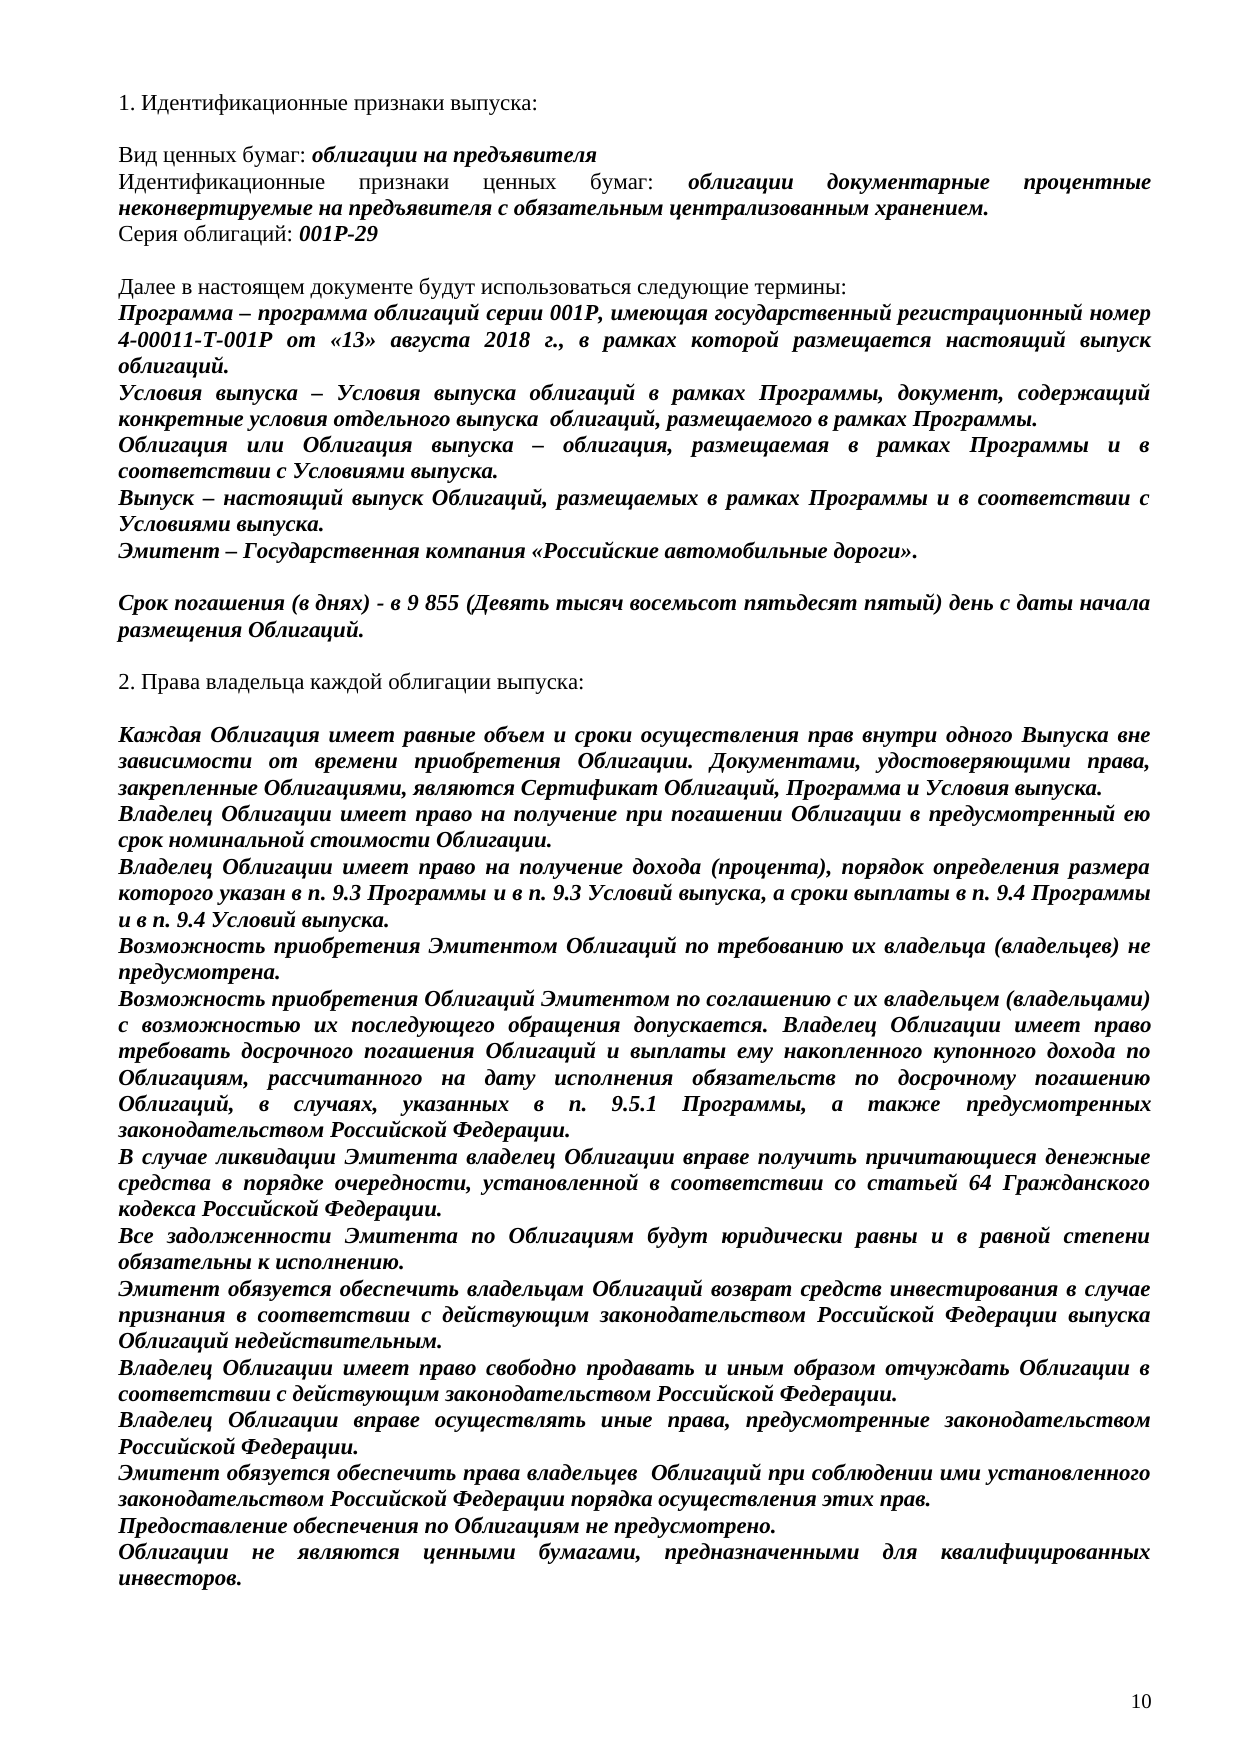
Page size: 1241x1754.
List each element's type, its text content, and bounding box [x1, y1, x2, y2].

text Облигации не являются ценными бумагами, предназначенными для квалифицированных инвесторов. [118, 1538, 1152, 1591]
text Срок погашения (в днях) - в 9 855 (Девять тысяч восемьсот пятьдесят пятый) день с даты начала размещения Облигаций. [118, 589, 1152, 642]
text Возможность приобретения Облигаций Эмитентом по соглашению с их владельцем (владельцами) с возможностью их последующего обращения допускается. Владелец Облигации имеет право требовать досрочного погашения Облигаций и выплаты ему накопленного купонного дохода по Облигациям, рассчитанного на дату исполнения обязательств по досрочному погашению Облигаций, в случаях, указанных в п. 9.5.1 Программы, а также предусмотренных законодательством Российской Федерации. [118, 985, 1152, 1143]
text Облигация или Облигация выпуска – облигация, размещаемая в рамках Программы и в соответствии с Условиями выпуска. [118, 431, 1152, 484]
text Далее в настоящем документе будут использоваться следующие термины: [118, 273, 1152, 299]
text Идентификационные признаки ценных бумаг: облигации документарные процентные неконвертируемые на предъявителя с обязательным централизованным хранением. [118, 168, 1152, 220]
text Эмитент – Государственная компания «Российские автомобильные дороги». [118, 537, 1152, 563]
text Владелец Облигации имеет право на получение при погашении Облигации в предусмотренный ею срок номинальной стоимости Облигации. [118, 800, 1152, 853]
text Вид ценных бумаг: облигации на предъявителя [118, 141, 1152, 168]
text Предоставление обеспечения по Облигациям не предусмотрено. [118, 1512, 1152, 1538]
text В случае ликвидации Эмитента владелец Облигации вправе получить причитающиеся денежные средства в порядке очередности, установленной в соответствии со статьей 64 Гражданского кодекса Российской Федерации. [118, 1143, 1152, 1222]
text Владелец Облигации имеет право на получение дохода (процента), порядок определения размера которого указан в п. 9.3 Программы и в п. 9.3 Условий выпуска, а сроки выплаты в п. 9.4 Программы и в п. 9.4 Условий выпуска. [118, 853, 1152, 932]
text Эмитент обязуется обеспечить права владельцев Облигаций при соблюдении ими установленного законодательством Российской Федерации порядка осуществления этих прав. [118, 1459, 1152, 1512]
text 2. Права владельца каждой облигации выпуска: [118, 668, 1152, 695]
text Владелец Облигации имеет право свободно продавать и иным образом отчуждать Облигации в соответствии с действующим законодательством Российской Федерации. [118, 1354, 1152, 1406]
text Выпуск – настоящий выпуск Облигаций, размещаемых в рамках Программы и в соответствии с Условиями выпуска. [118, 484, 1152, 537]
text 1. Идентификационные признаки выпуска: [118, 89, 1152, 115]
text Владелец Облигации вправе осуществлять иные права, предусмотренные законодательством Российской Федерации. [118, 1406, 1152, 1459]
text Серия облигаций: 001Р-29 [118, 220, 1152, 247]
text Программа – программа облигаций серии 001Р, имеющая государственный регистрационный номер 4-00011-Т-001Р от «13» августа 2018 г., в рамках которой размещается настоящий выпуск облигаций. [118, 299, 1152, 378]
text Эмитент обязуется обеспечить владельцам Облигаций возврат средств инвестирования в случае признания в соответствии с действующим законодательством Российской Федерации выпуска Облигаций недействительным. [118, 1274, 1152, 1354]
text Каждая Облигация имеет равные объем и сроки осуществления прав внутри одного Выпуска вне зависимости от времени приобретения Облигации. Документами, удостоверяющими права, закрепленные Облигациями, являются Сертификат Облигаций, Программа и Условия выпуска. [118, 721, 1152, 800]
text Все задолженности Эмитента по Облигациям будут юридически равны и в равной степени обязательны к исполнению. [118, 1222, 1152, 1274]
text Возможность приобретения Эмитентом Облигаций по требованию их владельца (владельцев) не предусмотрена. [118, 932, 1152, 985]
text Условия выпуска – Условия выпуска облигаций в рамках Программы, документ, содержащий конкретные условия отдельного выпуска облигаций, размещаемого в рамках Программы. [118, 378, 1152, 431]
